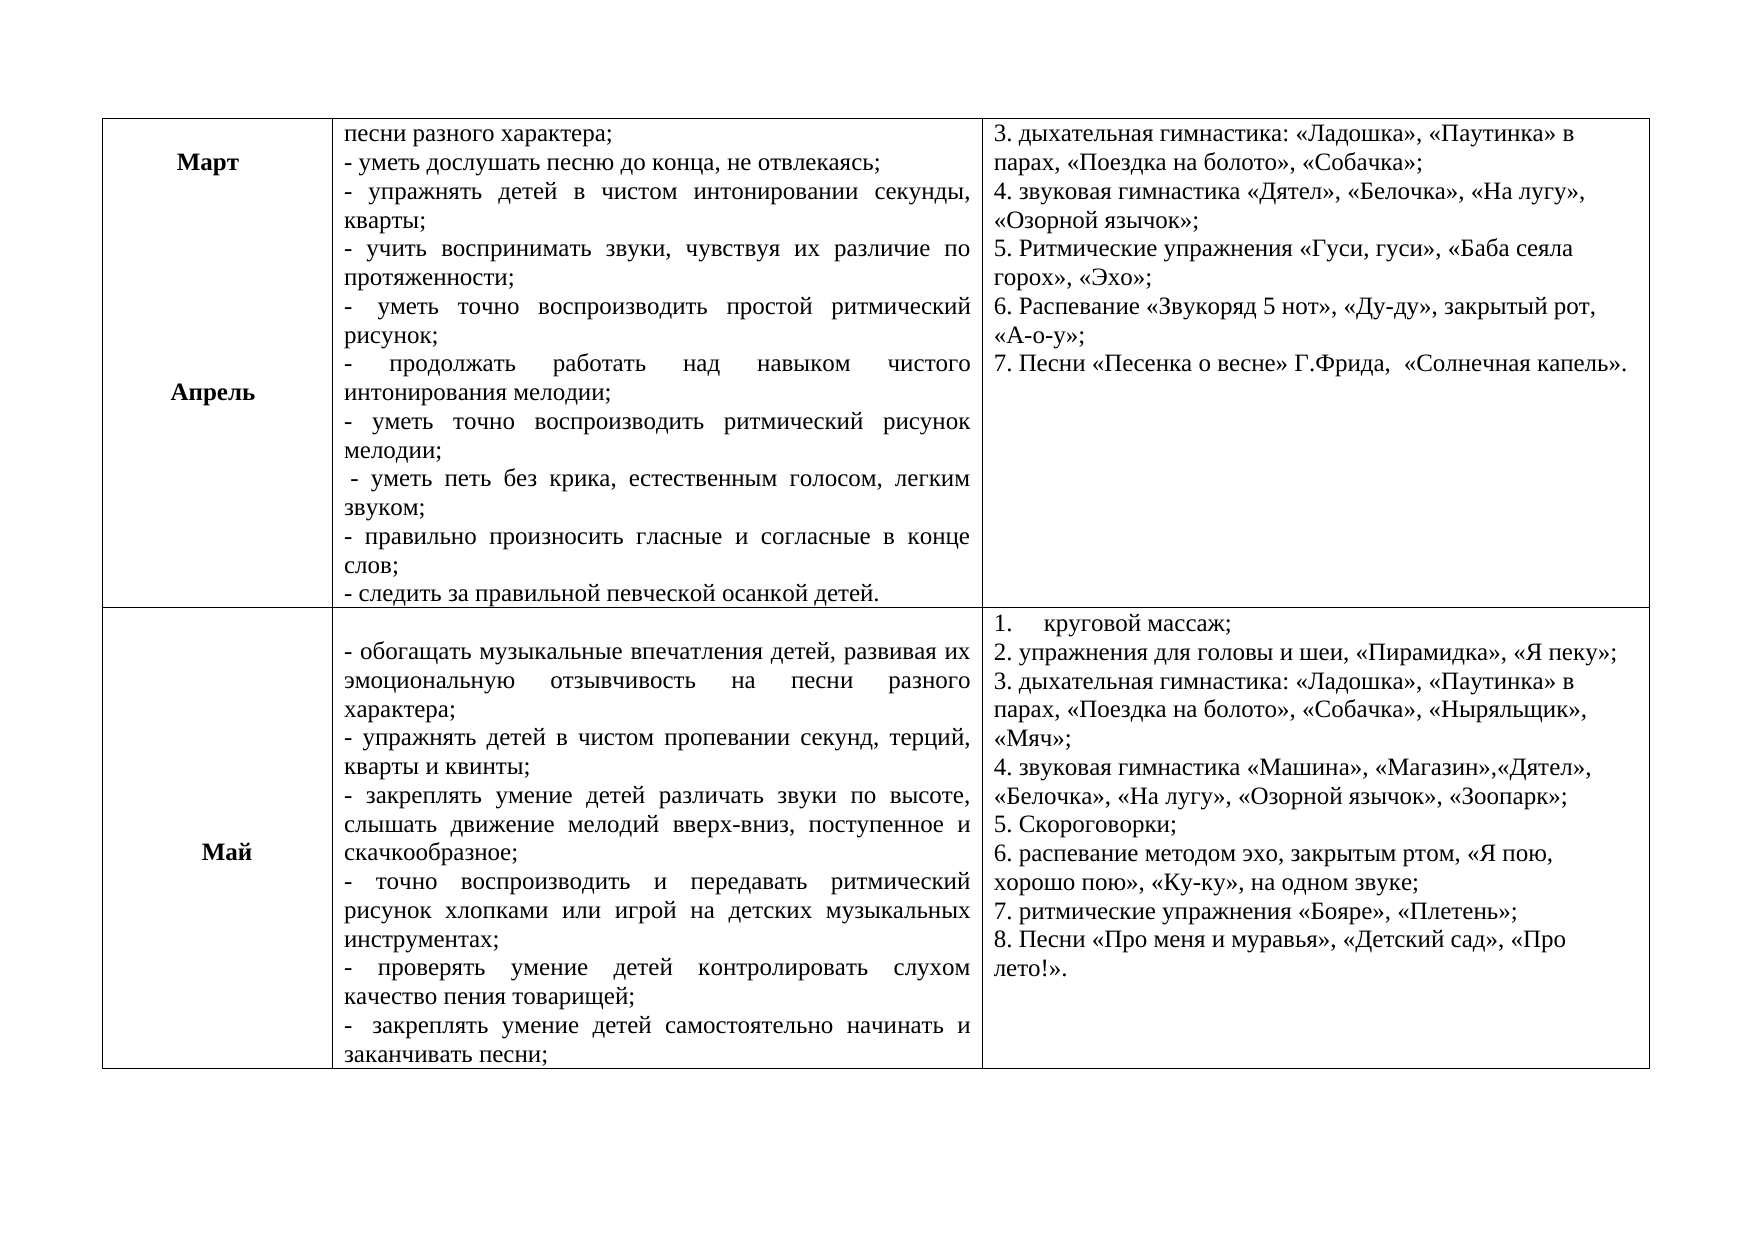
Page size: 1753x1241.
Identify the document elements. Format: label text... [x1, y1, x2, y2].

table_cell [333, 608, 982, 1067]
table_cell Март Апрель [103, 119, 332, 607]
table_cell Май [103, 608, 332, 1067]
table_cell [983, 119, 1649, 607]
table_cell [333, 119, 982, 607]
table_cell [983, 608, 1649, 1067]
